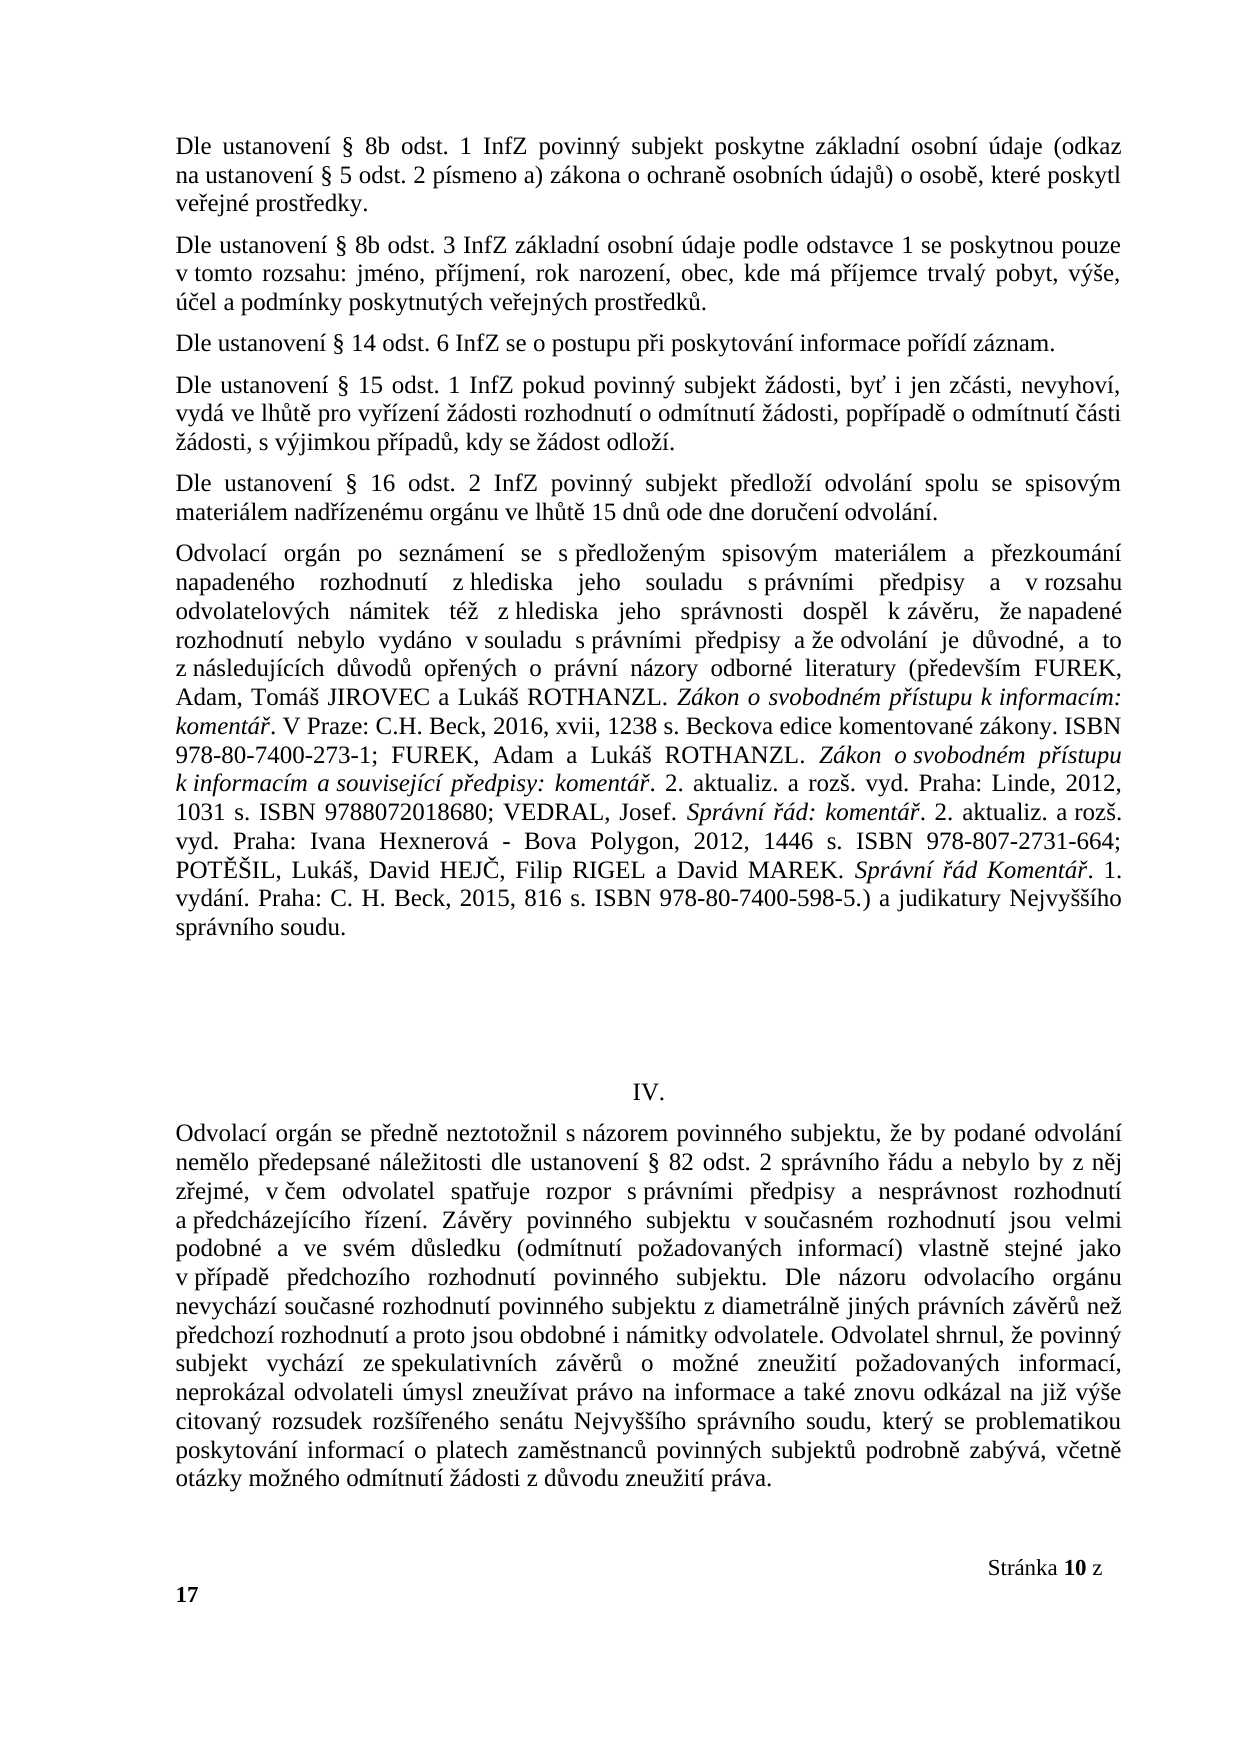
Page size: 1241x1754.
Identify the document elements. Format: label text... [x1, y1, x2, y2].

text Dle ustanovení § 8b odst. 3 InfZ základní osobní údaje podle odstavce 1 se poskytnou pouze v tomto rozsahu: jméno, příjmení, rok narození, obec, kde má příjemce trvalý pobyt, výše, účel a podmínky poskytnutých veřejných prostředků. [175, 230, 1122, 316]
text Dle ustanovení § 14 odst. 6 InfZ se o postupu při poskytování informace pořídí záznam. [175, 328, 1122, 357]
text Odvolací orgán se předně neztotožnil s názorem povinného subjektu, že by podané odvolání nemělo předepsané náležitosti dle ustanovení § 82 odst. 2 správního řádu a nebylo by z něj zřejmé, v čem odvolatel spatřuje rozpor s právními předpisy a nesprávnost rozhodnutí a předcházejícího řízení. Závěry povinného subjektu v současném rozhodnutí jsou velmi podobné a ve svém důsledku (odmítnutí požadovaných informací) vlastně stejné jako v případě předchozího rozhodnutí povinného subjektu. Dle názoru odvolacího orgánu nevychází současné rozhodnutí povinného subjektu z diametrálně jiných právních závěrů než předchozí rozhodnutí a proto jsou obdobné i námitky odvolatele. Odvolatel shrnul, že povinný subjekt vychází ze spekulativních závěrů o možné zneužití požadovaných informací, neprokázal odvolateli úmysl zneužívat právo na informace a také znovu odkázal na již výše citovaný rozsudek rozšířeného senátu Nejvyššího správního soudu, který se problematikou poskytování informací o platech zaměstnanců povinných subjektů podrobně zabývá, včetně otázky možného odmítnutí žádosti z důvodu zneužití práva. [175, 1118, 1122, 1492]
text IV. [175, 1077, 1122, 1106]
text Dle ustanovení § 15 odst. 1 InfZ pokud povinný subjekt žádosti, byť i jen zčásti, nevyhoví, vydá ve lhůtě pro vyřízení žádosti rozhodnutí o odmítnutí žádosti, popřípadě o odmítnutí části žádosti, s výjimkou případů, kdy se žádost odloží. [175, 370, 1122, 456]
text Dle ustanovení § 8b odst. 1 InfZ povinný subjekt poskytne základní osobní údaje (odkaz na ustanovení § 5 odst. 2 písmeno a) zákona o ochraně osobních údajů) o osobě, které poskytl veřejné prostředky. [175, 131, 1122, 217]
text Odvolací orgán po seznámení se s předloženým spisovým materiálem a přezkoumání napadeného rozhodnutí z hlediska jeho souladu s právními předpisy a v rozsahu odvolatelových námitek též z hlediska jeho správnosti dospěl k závěru, že napadené rozhodnutí nebylo vydáno v souladu s právními předpisy a že odvolání je důvodné, a to z následujících důvodů opřených o právní názory odborné literatury (především FUREK, Adam, Tomáš JIROVEC a Lukáš ROTHANZL. Zákon o svobodném přístupu k informacím: komentář. V Praze: C.H. Beck, 2016, xvii, 1238 s. Beckova edice komentované zákony. ISBN 978-80-7400-273-1; FUREK, Adam a Lukáš ROTHANZL. Zákon o svobodném přístupu k informacím a související předpisy: komentář. 2. aktualiz. a rozš. vyd. Praha: Linde, 2012, 1031 s. ISBN 9788072018680; VEDRAL, Josef. Správní řád: komentář. 2. aktualiz. a rozš. vyd. Praha: Ivana Hexnerová - Bova Polygon, 2012, 1446 s. ISBN 978-807-2731-664; POTĚŠIL, Lukáš, David HEJČ, Filip RIGEL a David MAREK. Správní řád Komentář. 1. vydání. Praha: C. H. Beck, 2015, 816 s. ISBN 978-80-7400-598-5.) a judikatury Nejvyššího správního soudu. [175, 538, 1122, 941]
text Dle ustanovení § 16 odst. 2 InfZ povinný subjekt předloží odvolání spolu se spisovým materiálem nadřízenému orgánu ve lhůtě 15 dnů ode dne doručení odvolání. [175, 468, 1122, 526]
